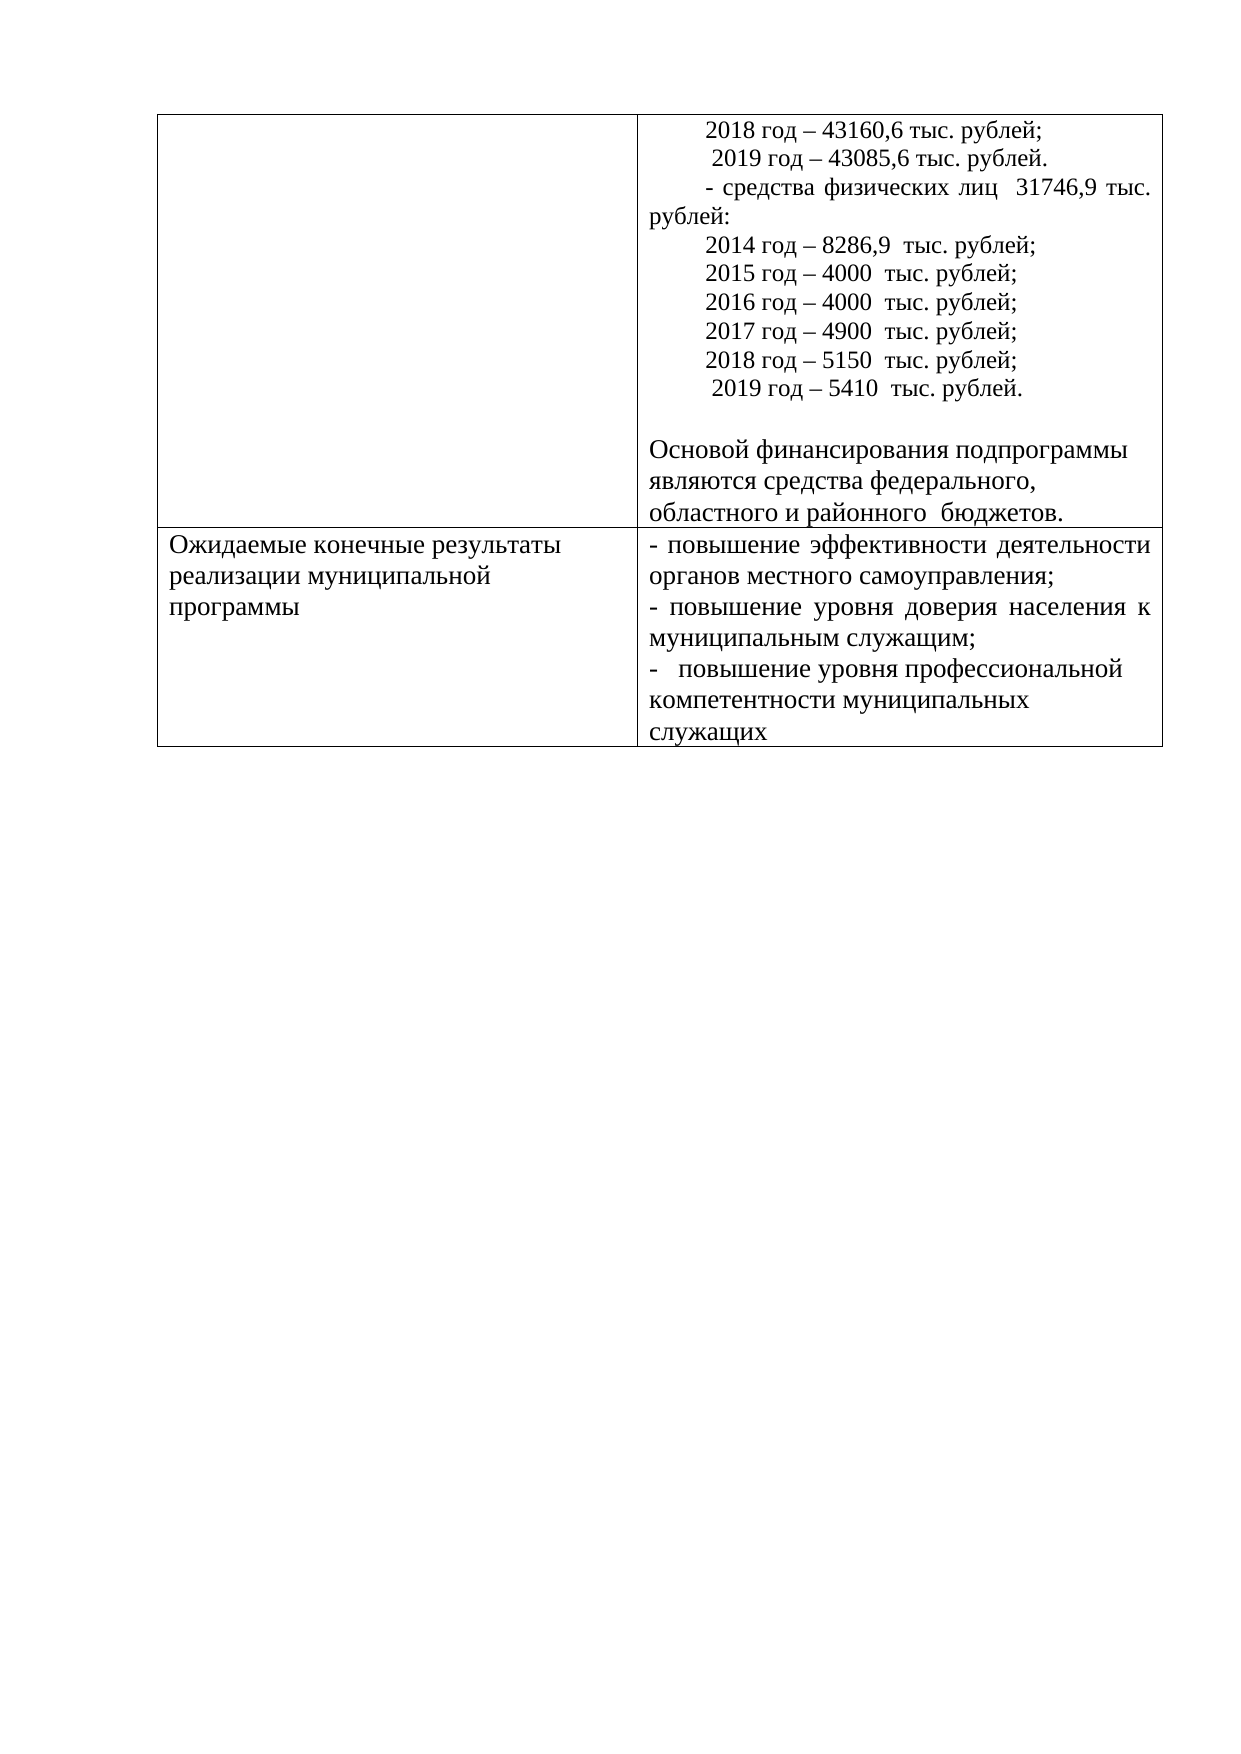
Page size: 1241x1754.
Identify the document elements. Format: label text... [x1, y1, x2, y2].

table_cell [638, 115, 1162, 527]
table_cell Ожидаемые конечные результаты реализации муниципальной программы [158, 528, 637, 746]
table_cell - повышение эффективности деятельности органов местного самоуправления; - повышение уровня доверия населения к муниципальным служащим; - повышение уровня профессиональной компетентности муниципальных служащих [638, 528, 1162, 746]
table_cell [158, 115, 637, 527]
